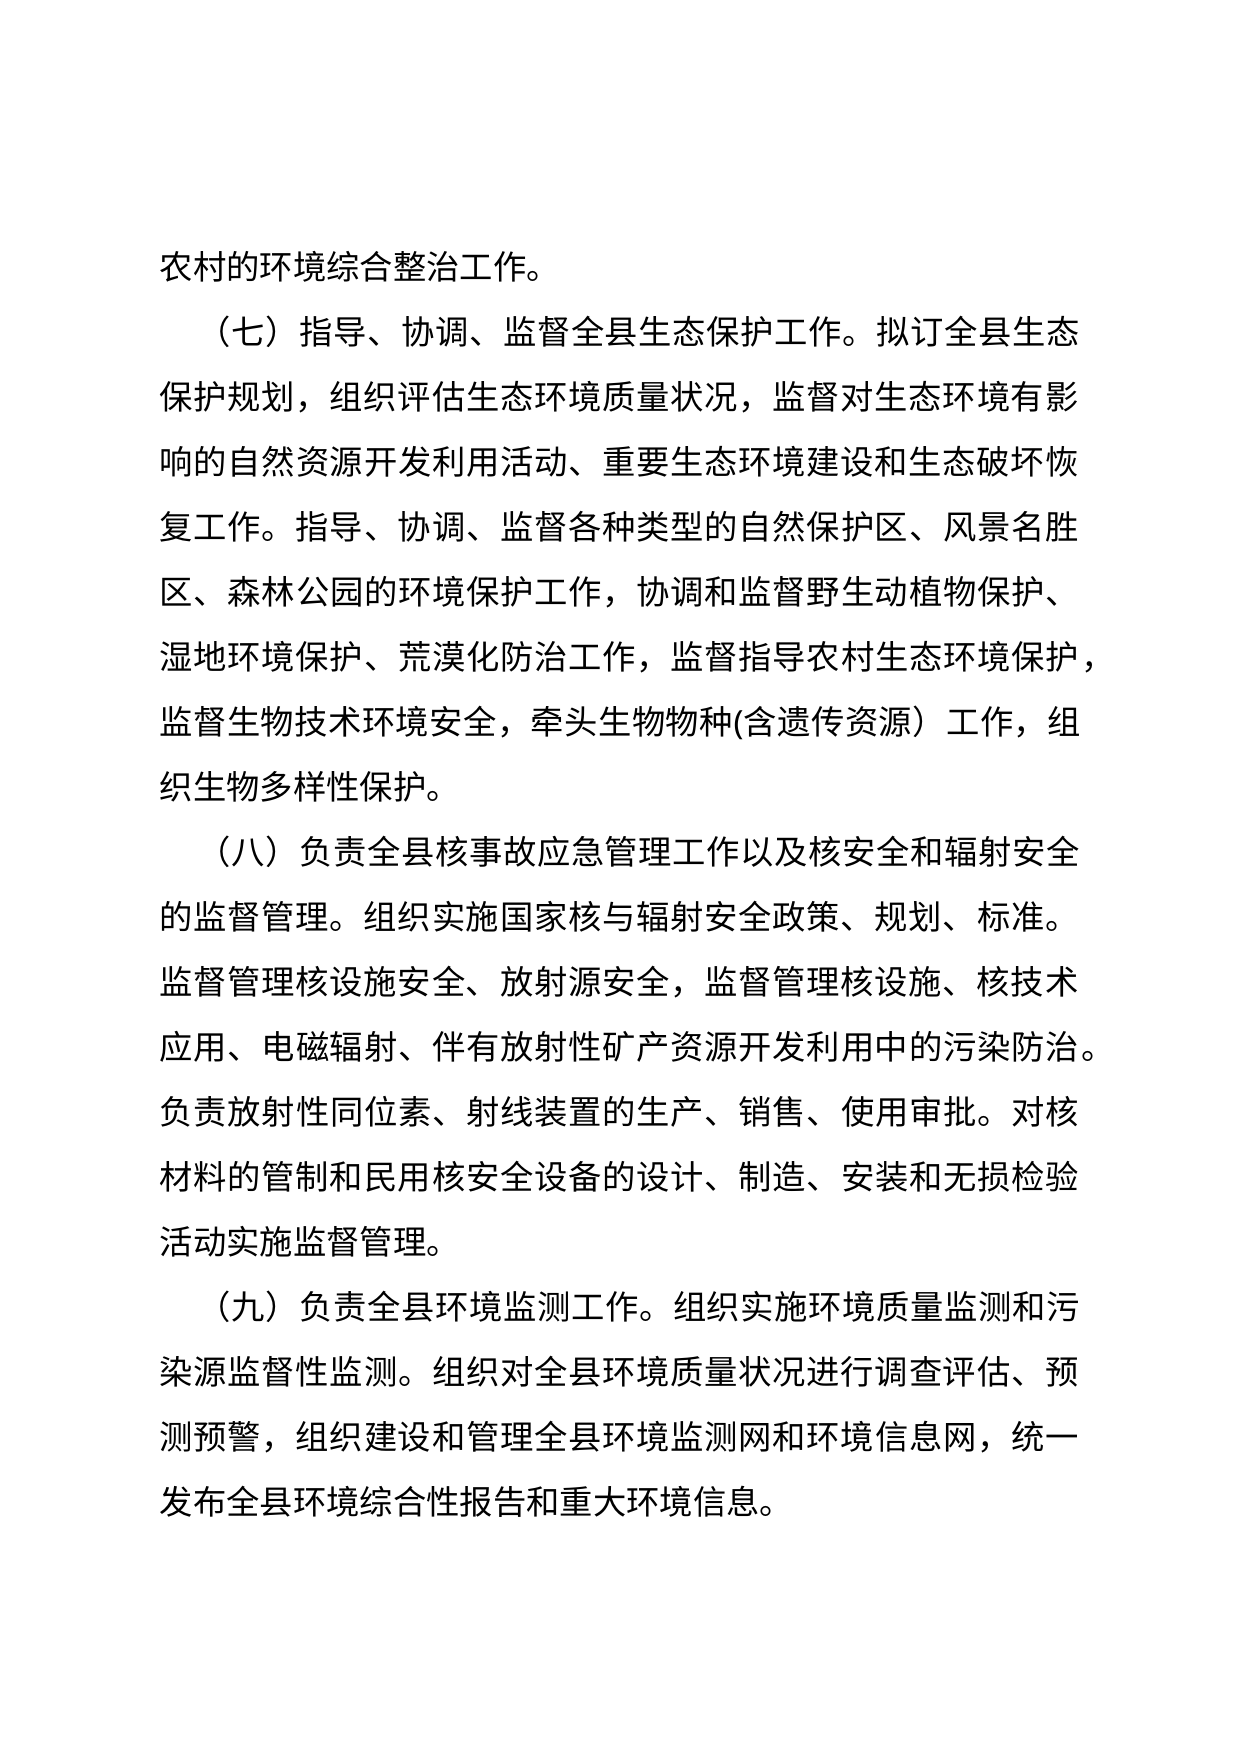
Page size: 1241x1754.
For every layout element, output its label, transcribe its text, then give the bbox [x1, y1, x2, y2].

text （七）指导、协调、监督全县生态保护工作。拟订全县生态保护规划，组织评估生态环境质量状况，监督对生态环境有影响的自然资源开发利用活动、重要生态环境建设和生态破坏恢复工作。指导、协调、监督各种类型的自然保护区、风景名胜区、森林公园的环境保护工作，协调和监督野生动植物保护、湿地环境保护、荒漠化防治工作，监督指导农村生态环境保护，监督生物技术环境安全，牵头生物物种(含遗传资源）工作，组织生物多样性保护。 [159, 298, 1081, 818]
text （八）负责全县核事故应急管理工作以及核安全和辐射安全的监督管理。组织实施国家核与辐射安全政策、规划、标准。监督管理核设施安全、放射源安全，监督管理核设施、核技术应用、电磁辐射、伴有放射性矿产资源开发利用中的污染防治。负责放射性同位素、射线装置的生产、销售、使用审批。对核材料的管制和民用核安全设备的设计、制造、安装和无损检验活动实施监督管理。 [159, 818, 1081, 1273]
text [159, 233, 1081, 298]
text （九）负责全县环境监测工作。组织实施环境质量监测和污染源监督性监测。组织对全县环境质量状况进行调查评估、预测预警，组织建设和管理全县环境监测网和环境信息网，统一发布全县环境综合性报告和重大环境信息。 [159, 1273, 1081, 1533]
